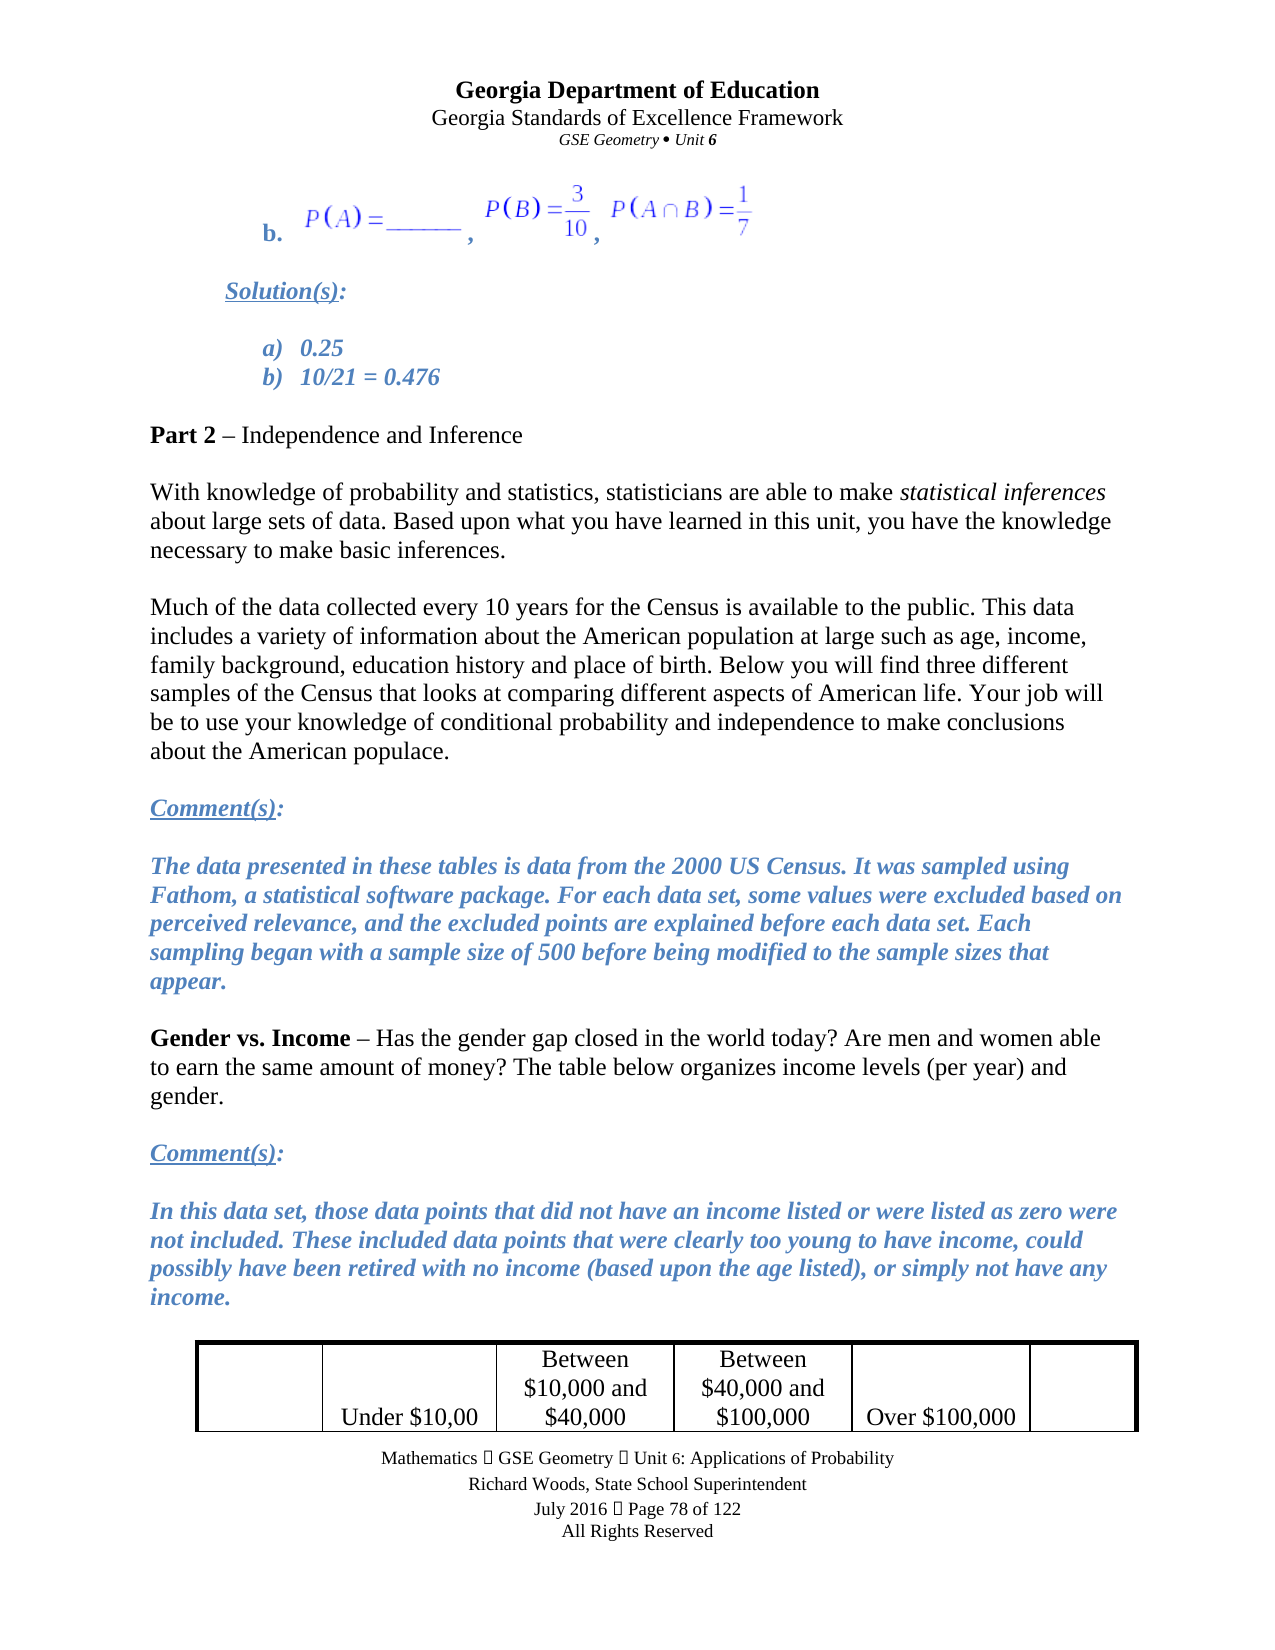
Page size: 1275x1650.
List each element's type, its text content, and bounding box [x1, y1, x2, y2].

text The data presented in these tables is data from the 2000 US Census. It was sampled using Fathom, a statistical software package. For each data set, some values were excluded based on perceived relevance, and the excluded points are explained before each data set. Each sampling began with a sample size of 500 before being modified to the sample sizes that appear. [150, 851, 1125, 995]
text Solution(s): [150, 276, 1125, 305]
table_header Between $40,000 and $100,000 [675, 1345, 851, 1431]
table_header Between $10,000 and $40,000 [497, 1345, 673, 1431]
text Part 2 – Independence and Inference [150, 420, 1125, 448]
text Gender vs. Income – Has the gender gap closed in the world today? Are men and women able to earn the same amount of money? The table below organizes income levels (per year) and gender. [150, 1023, 1125, 1110]
text Much of the data collected every 10 years for the Census is available to the public. This data includes a variety of information about the American population at large such as age, income, family background, education history and place of birth. Below you will find three different samples of the Census that looks at comparing different aspects of American life. Your job will be to use your knowledge of conditional probability and independence to make conclusions about the American populace. [150, 592, 1125, 765]
text With knowledge of probability and statistics, statisticians are able to make statistical inferences about large sets of data. Based upon what you have learned in this unit, you have the knowledge necessary to make basic inferences. [150, 477, 1125, 563]
table_header [199, 1345, 322, 1431]
text Comment(s): [150, 793, 1125, 822]
list , , [262, 178, 1125, 247]
text Comment(s): [150, 1138, 1125, 1167]
list 0.25 [262, 333, 1125, 362]
table_header Under $10,00 [323, 1345, 496, 1431]
list 10/21 = 0.476 [262, 362, 1125, 391]
table_header [1031, 1345, 1134, 1431]
table_header Over $100,000 [853, 1345, 1029, 1431]
text In this data set, those data points that did not have an income listed or were listed as zero were not included. These included data points that were clearly too young to have income, could possibly have been retired with no income (based upon the age listed), or simply not have any income. [150, 1196, 1125, 1311]
